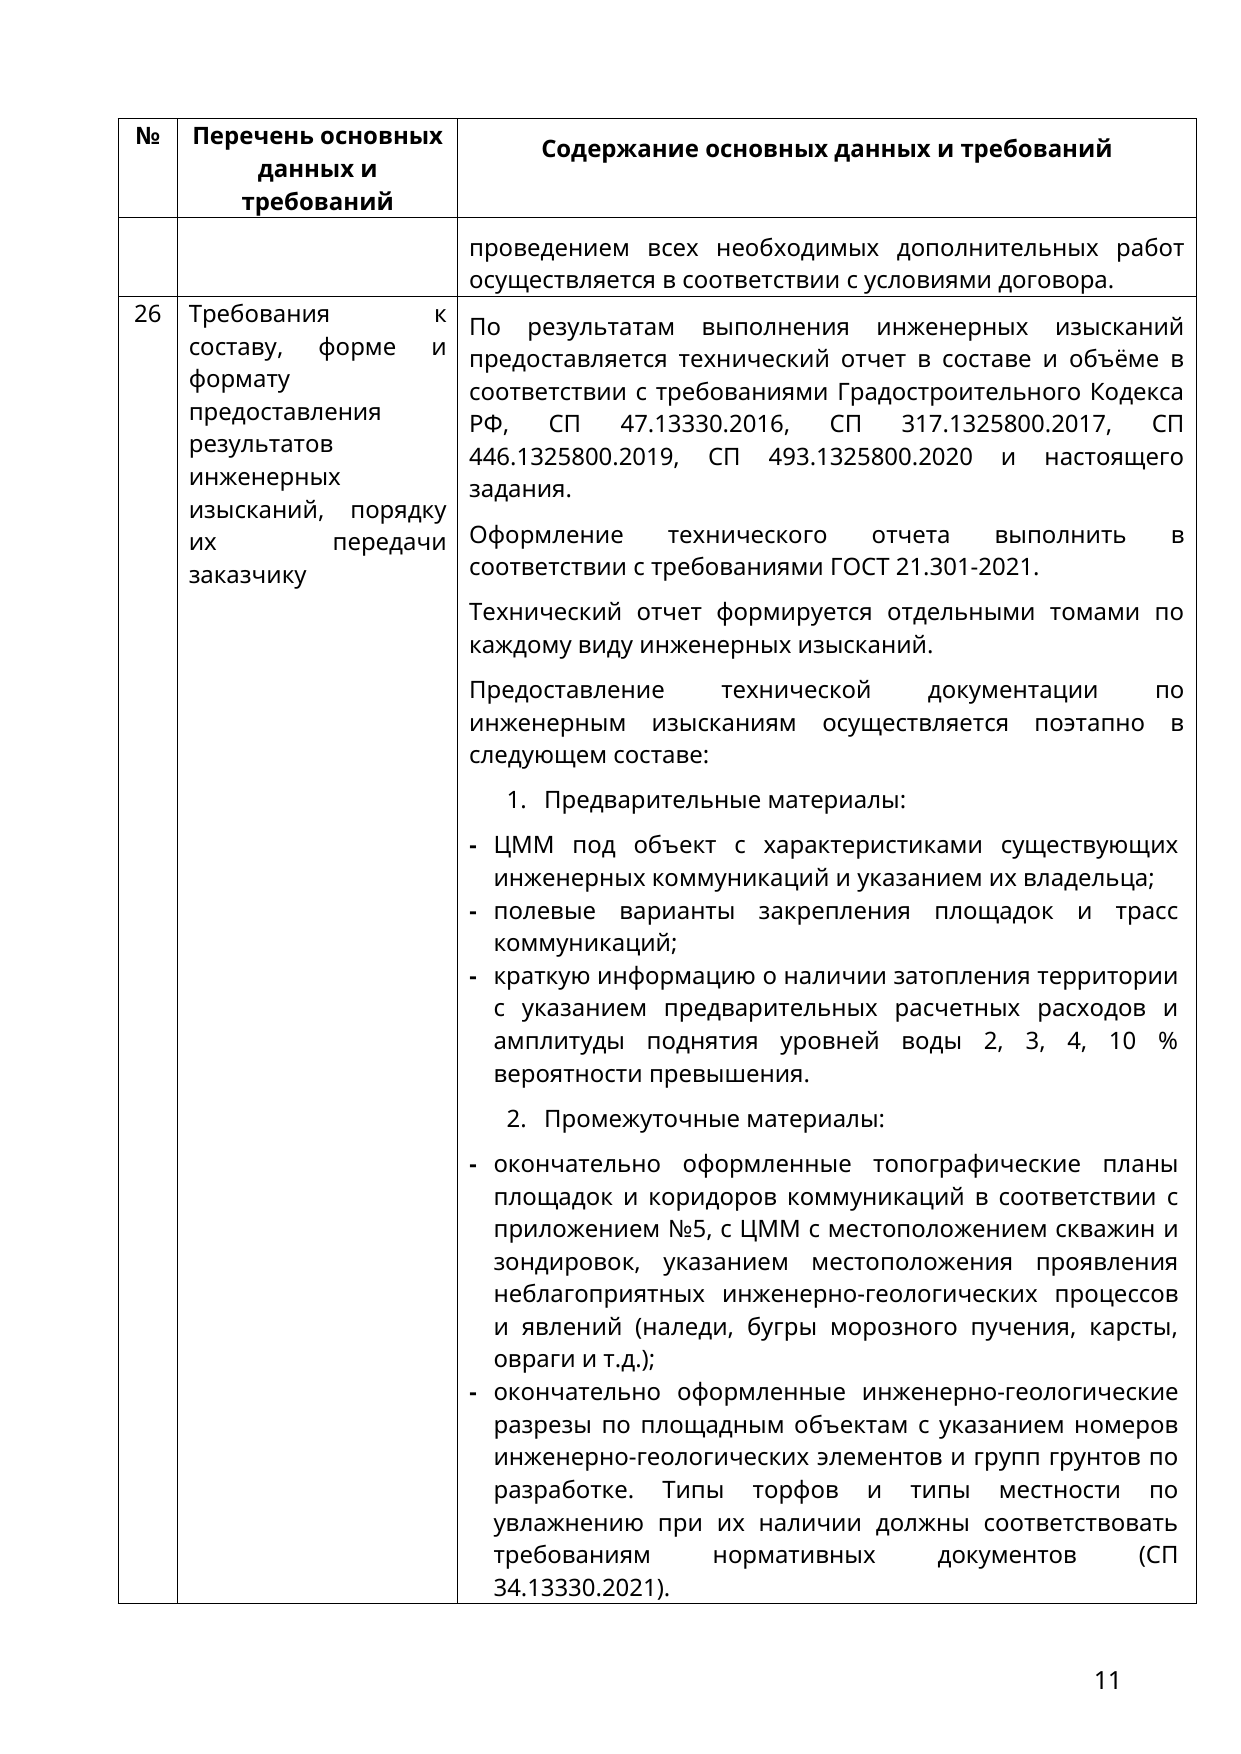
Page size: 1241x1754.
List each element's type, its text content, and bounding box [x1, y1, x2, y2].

table_cell 26 [119, 297, 177, 1603]
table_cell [458, 297, 1196, 1603]
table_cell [178, 218, 457, 296]
table_header Содержание основных данных и требований [458, 119, 1196, 217]
table_header Перечень основных данных и требований [178, 119, 457, 217]
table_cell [178, 297, 457, 1603]
table_header № [119, 119, 177, 217]
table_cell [458, 218, 1196, 296]
table_cell 25 [119, 218, 177, 296]
